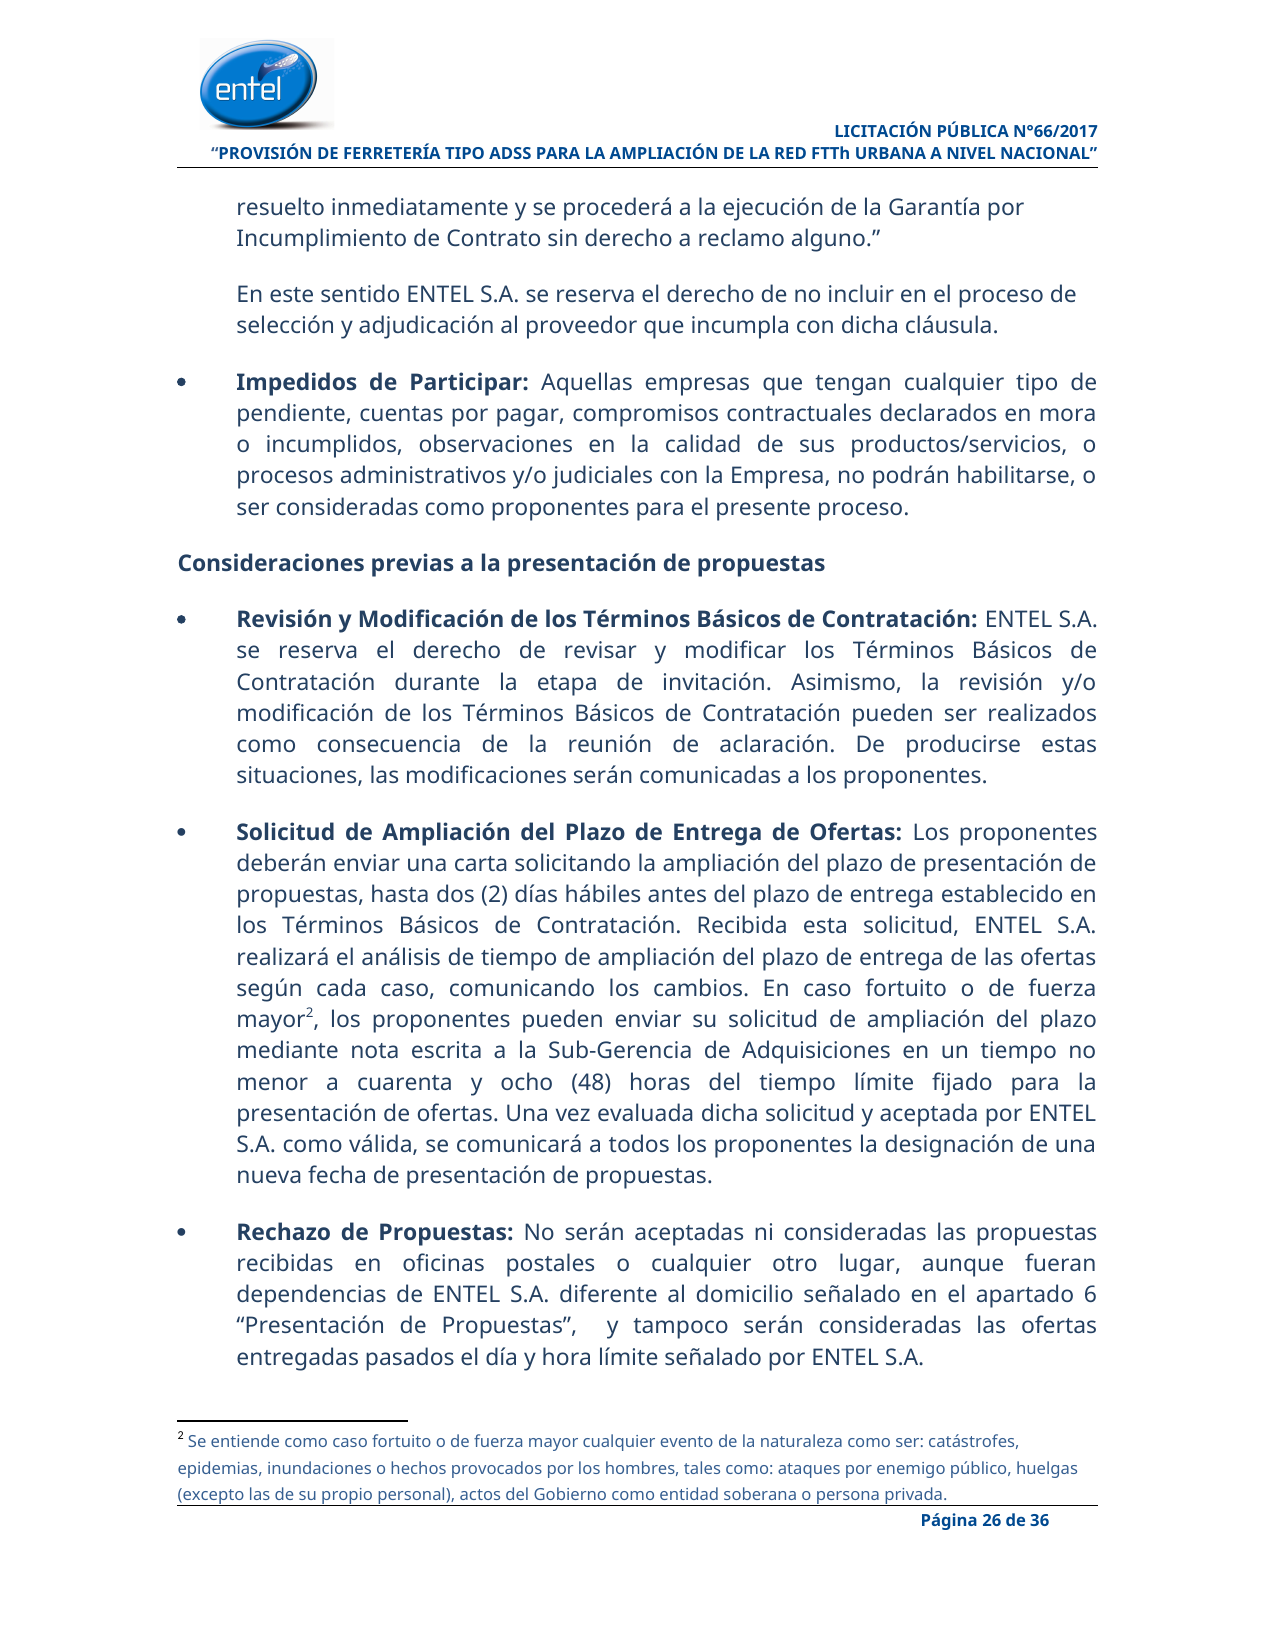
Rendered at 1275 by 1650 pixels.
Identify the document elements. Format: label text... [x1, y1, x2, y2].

picture [199, 38, 335, 130]
list Impedidos de Participar: Aquellas empresas que tengan cualquier tipo de pendiente, cuentas por pagar, compromisos contractuales declarados en mora o incumplidos, observaciones en la calidad de sus productos/servicios, o procesos administrativos y/o judiciales con la Empresa, no podrán habilitarse, o ser consideradas como proponentes para el presente proceso. [177, 365, 1098, 522]
text En este sentido ENTEL S.A. se reserva el derecho de no incluir en el proceso de selección y adjudicación al proveedor que incumpla con dicha cláusula. [236, 278, 1098, 340]
list Solicitud de Ampliación del Plazo de Entrega de Ofertas: Los proponentes deberán enviar una carta solicitando la ampliación del plazo de presentación de propuestas, hasta dos (2) días hábiles antes del plazo de entrega establecido en los Términos Básicos de Contratación. Recibida esta solicitud, ENTEL S.A. realizará el análisis de tiempo de ampliación del plazo de entrega de las ofertas según cada caso, comunicando los cambios. En caso fortuito o de fuerza mayor, los proponentes pueden enviar su solicitud de ampliación del plazo mediante nota escrita a la Sub-Gerencia de Adquisiciones en un tiempo no menor a cuarenta y ocho (48) horas del tiempo límite fijado para la presentación de ofertas. Una vez evaluada dicha solicitud y aceptada por ENTEL S.A. como válida, se comunicará a todos los proponentes la designación de una nueva fecha de presentación de propuestas. [177, 815, 1098, 1190]
text Consideraciones previas a la presentación de propuestas [177, 547, 1098, 578]
list Revisión y Modificación de los Términos Básicos de Contratación: ENTEL S.A. se reserva el derecho de revisar y modificar los Términos Básicos de Contratación durante la etapa de invitación. Asimismo, la revisión y/o modificación de los Términos Básicos de Contratación pueden ser realizados como consecuencia de la reunión de aclaración. De producirse estas situaciones, las modificaciones serán comunicadas a los proponentes. [177, 603, 1098, 790]
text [236, 190, 1098, 253]
list Rechazo de Propuestas: No serán aceptadas ni consideradas las propuestas recibidas en oficinas postales o cualquier otro lugar, aunque fueran dependencias de ENTEL S.A. diferente al domicilio señalado en el apartado 6 “Presentación de Propuestas”, y tampoco serán consideradas las ofertas entregadas pasados el día y hora límite señalado por ENTEL S.A. [177, 1215, 1098, 1372]
